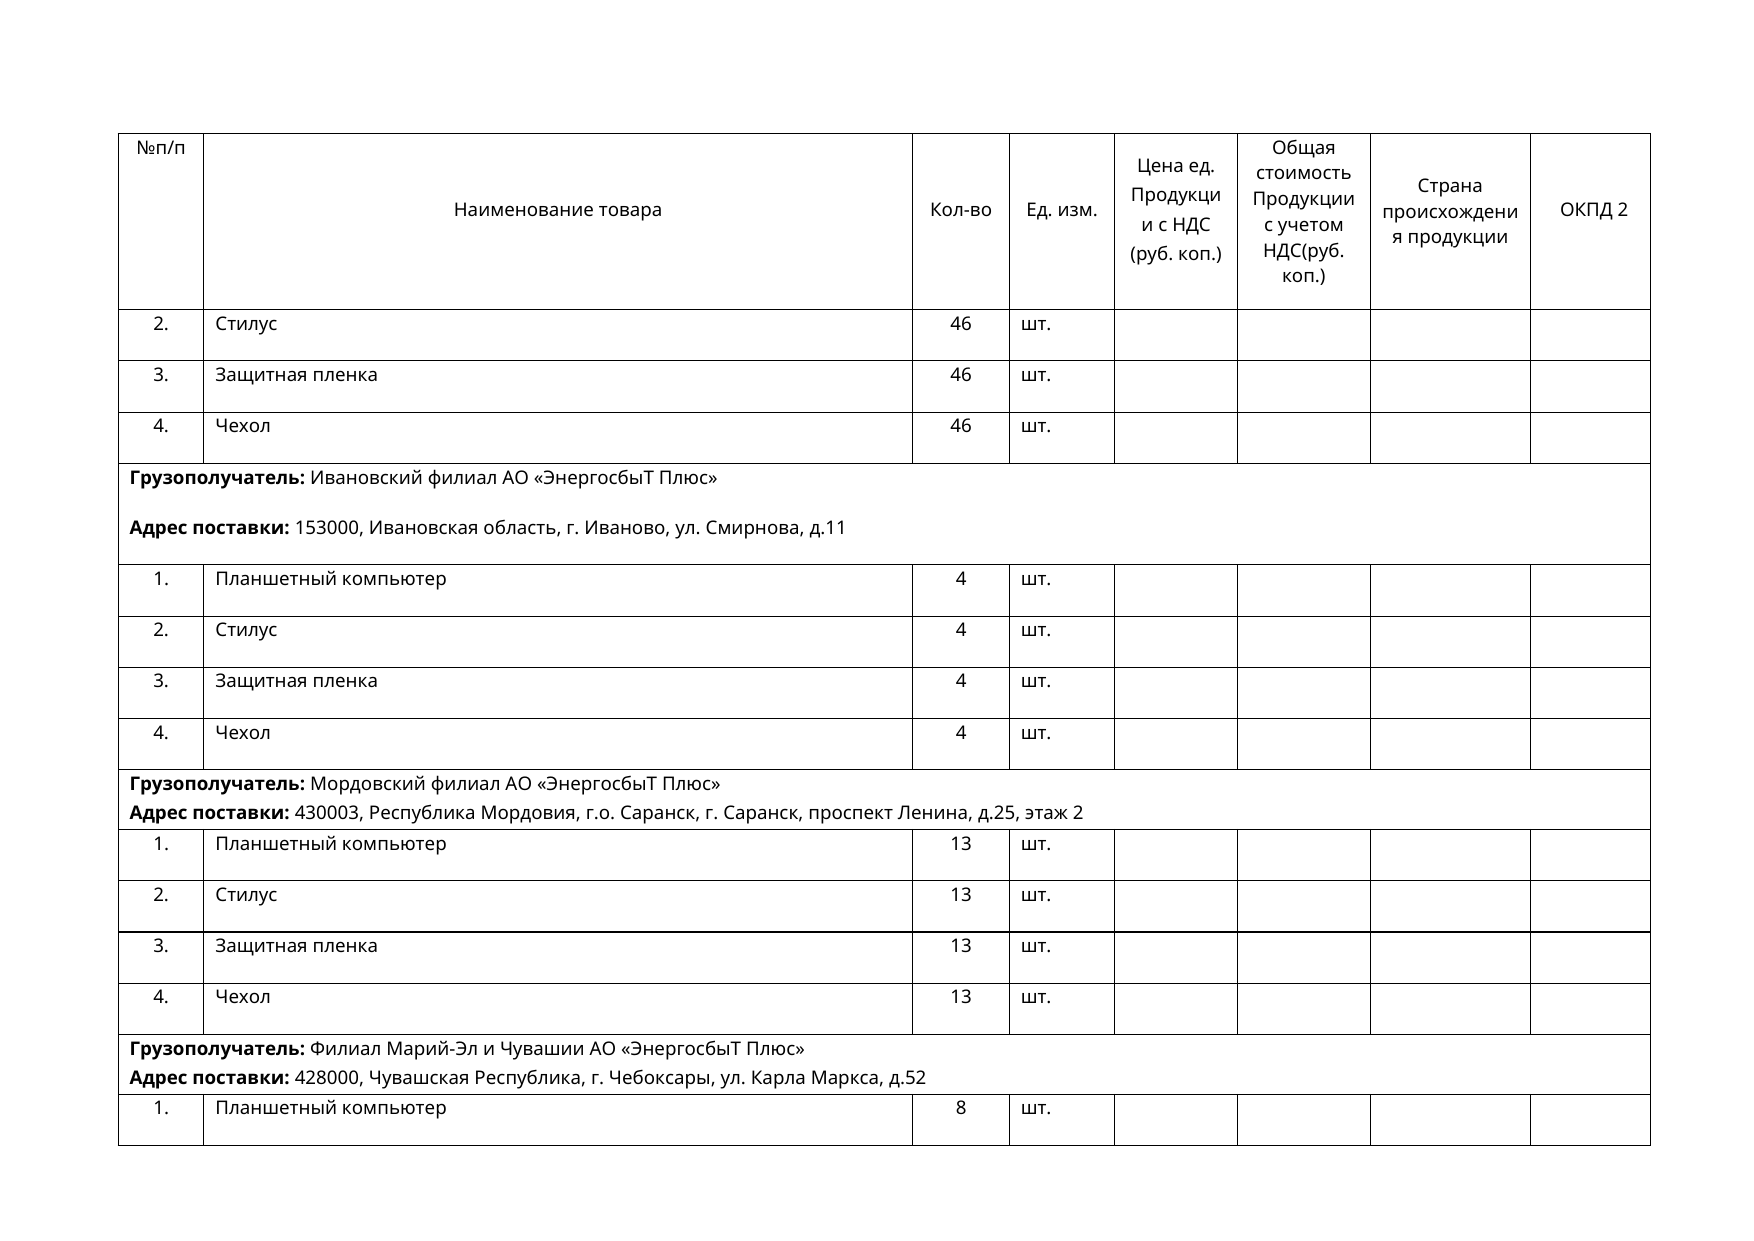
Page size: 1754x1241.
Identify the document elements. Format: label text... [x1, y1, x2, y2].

table_cell 4 [913, 565, 1009, 616]
table_cell [1531, 1095, 1650, 1145]
table_cell Чехол [204, 719, 912, 769]
table_cell [1371, 617, 1530, 667]
table_cell шт. [1010, 413, 1114, 463]
table_cell [1371, 413, 1530, 463]
table_cell [1115, 933, 1237, 983]
table_cell [1531, 668, 1650, 718]
table_cell 13 [913, 984, 1009, 1034]
table_cell Планшетный компьютер [204, 565, 912, 616]
table_cell шт. [1010, 617, 1114, 667]
table_header Ед. изм. [1010, 134, 1114, 309]
table_cell [1238, 984, 1370, 1034]
table_cell 46 [913, 361, 1009, 412]
table_cell [1371, 719, 1530, 769]
table_cell [1115, 984, 1237, 1034]
table_cell 4 [913, 617, 1009, 667]
table_cell [1238, 719, 1370, 769]
table_cell шт. [1010, 361, 1114, 412]
table_cell [1115, 310, 1237, 360]
table_cell шт. [1010, 1095, 1114, 1145]
table_cell [1238, 1095, 1370, 1145]
table_cell 4. [119, 719, 203, 769]
table_cell шт. [1010, 933, 1114, 983]
table_cell Планшетный компьютер [204, 1095, 912, 1145]
table_cell [1115, 413, 1237, 463]
table_cell [1238, 933, 1370, 983]
table_cell Стилус [204, 617, 912, 667]
table_cell 3. [119, 668, 203, 718]
table_cell [1371, 881, 1530, 931]
table_cell [1371, 984, 1530, 1034]
table_cell шт. [1010, 830, 1114, 880]
table_header №п/п [119, 134, 203, 309]
table_cell [1238, 565, 1370, 616]
table_header Общая стоимость Продукции с учетом НДС(руб. коп.) [1238, 134, 1370, 309]
table_cell 8 [913, 1095, 1009, 1145]
table_cell [1371, 565, 1530, 616]
table_cell [1371, 1095, 1530, 1145]
table_cell Защитная пленка [204, 668, 912, 718]
table_cell шт. [1010, 668, 1114, 718]
table_cell [1371, 310, 1530, 360]
table_cell [1531, 881, 1650, 931]
table_cell [1238, 413, 1370, 463]
table_cell Грузополучатель: Филиал Марий-Эл и Чувашии АО «ЭнергосбыТ Плюс» Адрес поставки: 428000, Чувашская Республика, г. Чебоксары, ул. Карла Маркса, д.52 [119, 1035, 1650, 1094]
table_cell 4. [119, 984, 203, 1034]
table_cell [1531, 933, 1650, 983]
table_cell [1238, 668, 1370, 718]
table_cell [1115, 565, 1237, 616]
table_header Страна происхождения продукции [1371, 134, 1530, 309]
table_cell 1. [119, 830, 203, 880]
table_cell [1531, 617, 1650, 667]
table_cell [1115, 361, 1237, 412]
table_cell Защитная пленка [204, 361, 912, 412]
table_cell [1531, 565, 1650, 616]
table_cell шт. [1010, 881, 1114, 931]
table_cell [1531, 310, 1650, 360]
table_cell Чехол [204, 413, 912, 463]
table_cell 4 [913, 719, 1009, 769]
table_cell [1238, 617, 1370, 667]
table_cell 2. [119, 310, 203, 360]
table_cell [1238, 310, 1370, 360]
table_cell [1115, 668, 1237, 718]
table_cell [1531, 984, 1650, 1034]
table_cell [1238, 361, 1370, 412]
table_cell 46 [913, 413, 1009, 463]
table_header Кол-во [913, 134, 1009, 309]
table_cell [1115, 881, 1237, 931]
table_cell 13 [913, 830, 1009, 880]
table_cell Грузополучатель: Мордовский филиал АО «ЭнергосбыТ Плюс» Адрес поставки: 430003, Республика Мордовия, г.о. Саранск, г. Саранск, проспект Ленина, д.25, этаж 2 [119, 770, 1650, 829]
table_cell [1531, 830, 1650, 880]
table_cell Чехол [204, 984, 912, 1034]
table_cell 1. [119, 1095, 203, 1145]
table_cell [1115, 1095, 1237, 1145]
table_header ОКПД 2 [1531, 134, 1650, 309]
table_cell 3. [119, 933, 203, 983]
table_cell [1115, 830, 1237, 880]
table_cell Планшетный компьютер [204, 830, 912, 880]
table_cell 13 [913, 933, 1009, 983]
table_cell шт. [1010, 565, 1114, 616]
table_cell Защитная пленка [204, 933, 912, 983]
table_cell 3. [119, 361, 203, 412]
table_cell [1115, 719, 1237, 769]
table_cell [1371, 668, 1530, 718]
table_cell 4. [119, 413, 203, 463]
table_cell [1531, 719, 1650, 769]
table_cell шт. [1010, 719, 1114, 769]
table_header Наименование товара [204, 134, 912, 309]
table_cell [1371, 361, 1530, 412]
table_cell [1371, 933, 1530, 983]
table_cell 13 [913, 881, 1009, 931]
table_cell 4 [913, 668, 1009, 718]
table_cell шт. [1010, 984, 1114, 1034]
table_cell 2. [119, 617, 203, 667]
table_cell Грузополучатель: Ивановский филиал АО «ЭнергосбыТ Плюс» Адрес поставки: 153000, Ивановская область, г. Иваново, ул. Смирнова, д.11 [119, 464, 1650, 564]
table_cell [1531, 361, 1650, 412]
table_cell [1531, 413, 1650, 463]
table_cell [1238, 881, 1370, 931]
table_cell [1115, 617, 1237, 667]
table_cell Стилус [204, 881, 912, 931]
table_header Цена ед. Продукции с НДС (руб. коп.) [1115, 134, 1237, 309]
table_cell 1. [119, 565, 203, 616]
table_cell 46 [913, 310, 1009, 360]
table_cell шт. [1010, 310, 1114, 360]
table_cell 2. [119, 881, 203, 931]
table_cell [1371, 830, 1530, 880]
table_cell Стилус [204, 310, 912, 360]
table_cell [1238, 830, 1370, 880]
